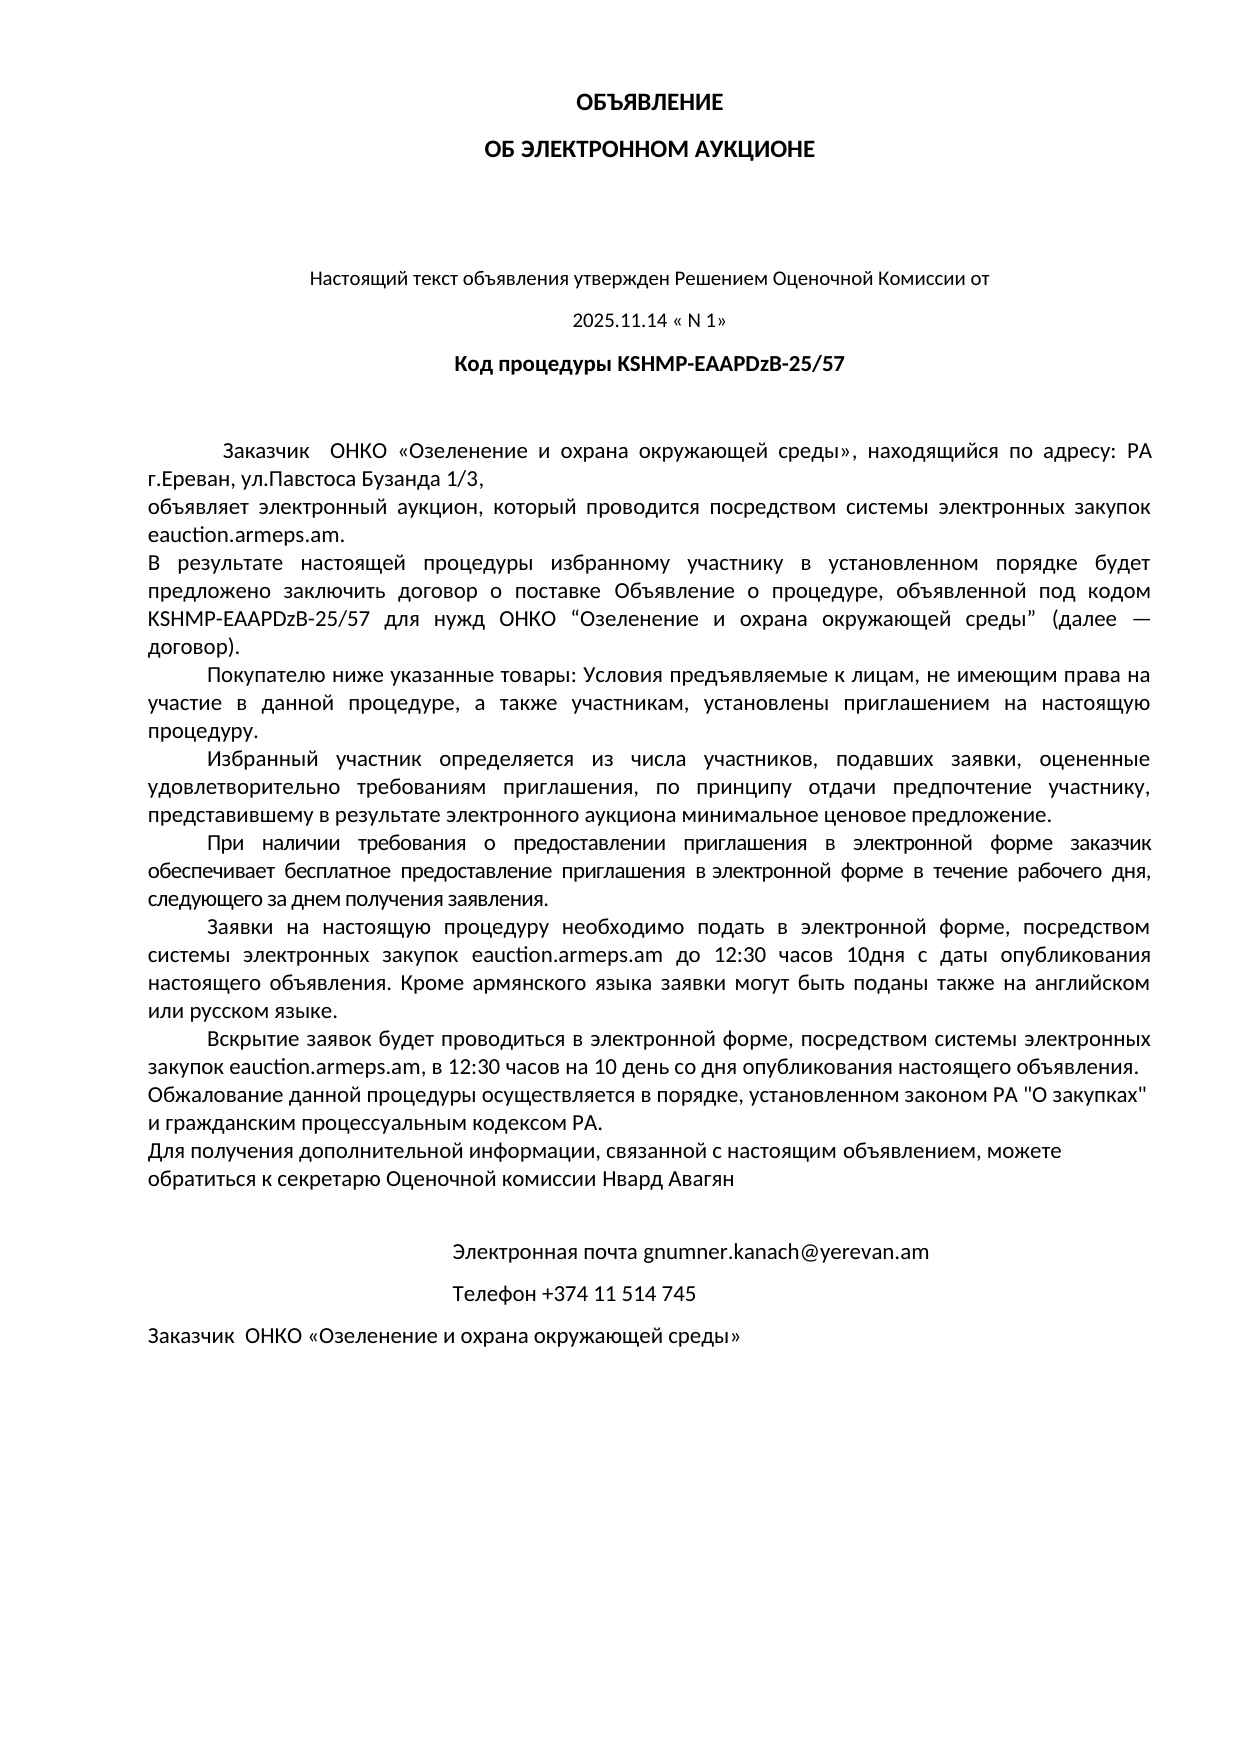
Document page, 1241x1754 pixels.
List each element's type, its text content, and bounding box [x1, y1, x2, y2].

text Телефон +374 11 514 745 [148, 1279, 1152, 1307]
text Избранный участник определяется из числа участников, подавших заявки, оцененные удовлетворительно требованиям приглашения, по принципу отдачи предпочтение участнику, представившему в результате электронного аукциона минимальное ценовое предложение. [148, 744, 1152, 828]
text Заявки на настоящую процедуру необходимо подать в электронной форме, посредством системы электронных закупок eauction.armeps.am до 12:30 часов 10дня с даты опубликования настоящего объявления. Кроме армянского языка заявки могут быть поданы также на английском или русском языке. [148, 912, 1152, 1024]
text Вскрытие заявок будет проводиться в электронной форме, посредством системы электронных закупок eauction.armeps.am, в 12:30 часов на 10 день со дня опубликования настоящего объявления. [148, 1024, 1152, 1080]
text Для получения дополнительной информации, связанной с настоящим объявлением, можете обратиться к секретарю Оценочной комиссии Нвард Авагян [148, 1136, 1152, 1192]
text Обжалование данной процедуры осуществляется в порядке, установленном законом РА "О закупках" и гражданским процессуальным кодексом РА. [148, 1080, 1152, 1136]
text Настоящий текст объявления утвержден Решением Оценочной Комиссии от [148, 265, 1152, 290]
text Покупателю ниже указанные товары: Условия предъявляемые к лицам, не имеющим права на участие в данной процедуре, а также участникам, установлены приглашением на настоящую процедуру. [148, 660, 1152, 744]
text объявляет электронный аукцион, который проводится посредством системы электронных закупок eauction.armeps.am. [148, 492, 1152, 548]
text ОБ ЭЛЕКТРОННОМ АУКЦИОНЕ [148, 134, 1152, 164]
text При наличии требования о предоставлении приглашения в электронной форме заказчик обеспечивает бесплатное предоставление приглашения в электронной форме в течение рабочего дня, следующего за днем получения заявления. [148, 828, 1152, 912]
text Заказчик ОНКО «Озеленение и охрана окружающей среды» [148, 1321, 1152, 1349]
text Заказчик ОНКО «Озеленение и охрана окружающей среды», находящийся по адресу: РА г.Ереван, ул.Павстоса Бузанда 1/3, [148, 436, 1152, 492]
text ОБЪЯВЛЕНИЕ [148, 86, 1152, 117]
text 2025.11.14 « N 1» [148, 307, 1152, 332]
text В результате настоящей процедуры избранному участнику в установленном порядке будет предложено заключить договор о поставке Объявление о процедуре, объявленной под кодом KSHMP-EAAPDzB-25/57 для нужд ОНКО “Озеленение и охрана окружающей среды” (далее — договор). [148, 548, 1152, 660]
text Код процедуры KSHMP-EAAPDzB-25/57 [148, 349, 1152, 377]
text Электронная почта gnumner.kanach@yerevan.am [148, 1237, 1152, 1265]
